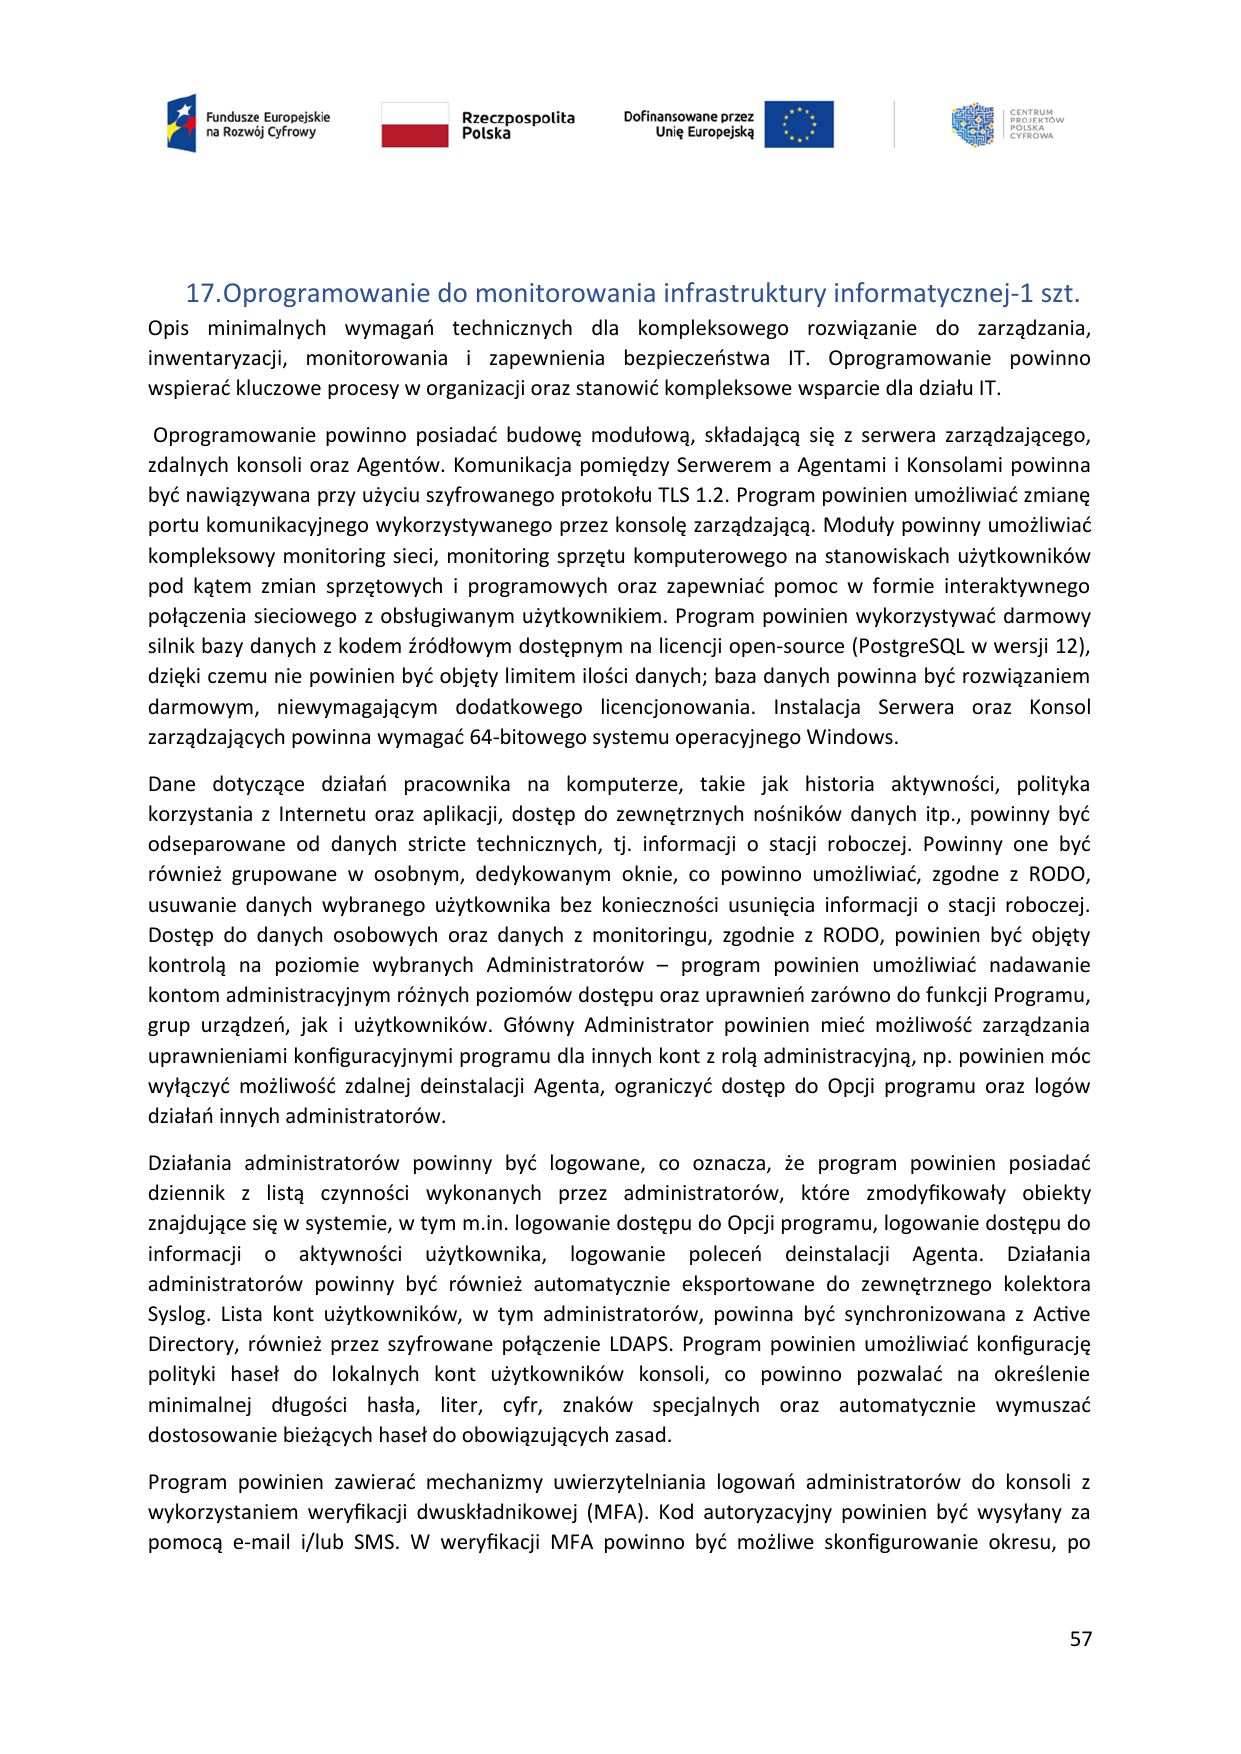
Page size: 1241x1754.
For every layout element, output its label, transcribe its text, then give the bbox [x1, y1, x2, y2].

text Działania administratorów powinny być logowane, co oznacza, że program powinien posiadać dziennik z listą czynności wykonanych przez administratorów, które zmodyfikowały obiekty znajdujące się w systemie, w tym m.in. logowanie dostępu do Opcji programu, logowanie dostępu do informacji o aktywności użytkownika, logowanie poleceń deinstalacji Agenta. Działania administratorów powinny być również automatycznie eksportowane do zewnętrznego kolektora Syslog. Lista kont użytkowników, w tym administratorów, powinna być synchronizowana z Active Directory, również przez szyfrowane połączenie LDAPS. Program powinien umożliwiać konfigurację polityki haseł do lokalnych kont użytkowników konsoli, co powinno pozwalać na określenie minimalnej długości hasła, liter, cyfr, znaków specjalnych oraz automatycznie wymuszać dostosowanie bieżących haseł do obowiązujących zasad. [148, 1148, 1093, 1448]
text Dane dotyczące działań pracownika na komputerze, takie jak historia aktywności, polityka korzystania z Internetu oraz aplikacji, dostęp do zewnętrznych nośników danych itp., powinny być odseparowane od danych stricte technicznych, tj. informacji o stacji roboczej. Powinny one być również grupowane w osobnym, dedykowanym oknie, co powinno umożliwiać, zgodne z RODO, usuwanie danych wybranego użytkownika bez konieczności usunięcia informacji o stacji roboczej. Dostęp do danych osobowych oraz danych z monitoringu, zgodnie z RODO, powinien być objęty kontrolą na poziomie wybranych Administratorów – program powinien umożliwiać nadawanie kontom administracyjnym różnych poziomów dostępu oraz uprawnień zarówno do funkcji Programu, grup urządzeń, jak i użytkowników. Główny Administrator powinien mieć możliwość zarządzania uprawnieniami konfiguracyjnymi programu dla innych kont z rolą administracyjną, np. powinien móc wyłączyć możliwość zdalnej deinstalacji Agenta, ograniczyć dostęp do Opcji programu oraz logów działań innych administratorów. [148, 769, 1093, 1129]
text Opis minimalnych wymagań technicznych dla kompleksowego rozwiązanie do zarządzania, inwentaryzacji, monitorowania i zapewnienia bezpieczeństwa IT. Oprogramowanie powinno wspierać kluczowe procesy w organizacji oraz stanowić kompleksowe wsparcie dla działu IT. [148, 313, 1093, 401]
text Oprogramowanie powinno posiadać budowę modułową, składającą się z serwera zarządzającego, zdalnych konsoli oraz Agentów. Komunikacja pomiędzy Serwerem a Agentami i Konsolami powinna być nawiązywana przy użyciu szyfrowanego protokołu TLS 1.2. Program powinien umożliwiać zmianę portu komunikacyjnego wykorzystywanego przez konsolę zarządzającą. Moduły powinny umożliwiać kompleksowy monitoring sieci, monitoring sprzętu komputerowego na stanowiskach użytkowników pod kątem zmian sprzętowych i programowych oraz zapewniać pomoc w formie interaktywnego połączenia sieciowego z obsługiwanym użytkownikiem. Program powinien wykorzystywać darmowy silnik bazy danych z kodem źródłowym dostępnym na licencji open-source (PostgreSQL w wersji 12), dzięki czemu nie powinien być objęty limitem ilości danych; baza danych powinna być rozwiązaniem darmowym, niewymagającym dodatkowego licencjonowania. Instalacja Serwera oraz Konsol zarządzających powinna wymagać 64-bitowego systemu operacyjnego Windows. [148, 420, 1093, 750]
subtitle Oprogramowanie do monitorowania infrastruktury informatycznej-1 szt. [185, 274, 1093, 310]
picture [147, 73, 1093, 172]
